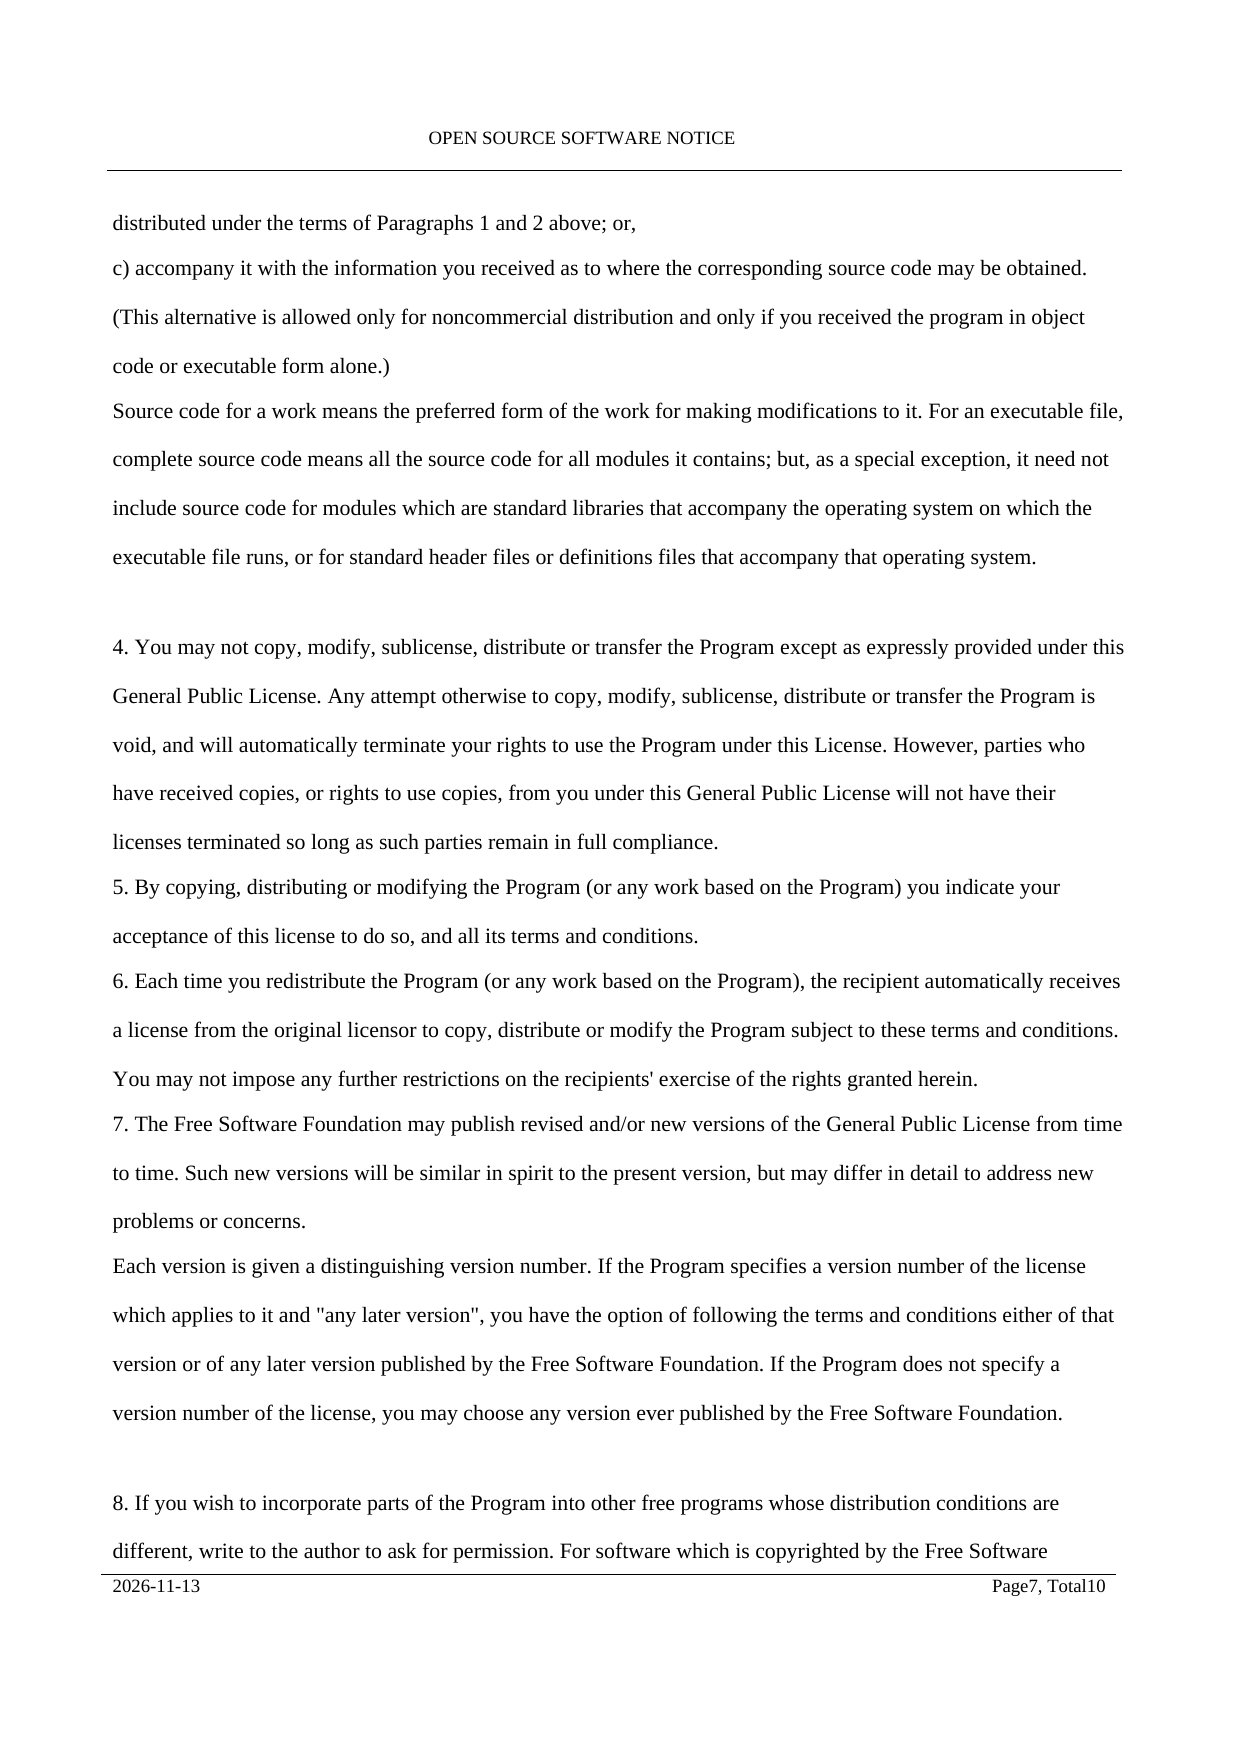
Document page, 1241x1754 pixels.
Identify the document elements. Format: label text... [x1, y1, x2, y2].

text Source code for a work means the preferred form of the work for making modifications to it. For an executable file, complete source code means all the source code for all modules it contains; but, as a special exception, it need not include source code for modules which are standard libraries that accompany the operating system on which the executable file runs, or for standard header files or definitions files that accompany that operating system. [112, 394, 1128, 573]
text c) accompany it with the information you received as to where the corresponding source code may be obtained. (This alternative is allowed only for noncommercial distribution and only if you received the program in object code or executable form alone.) [112, 251, 1128, 381]
text 7. The Free Software Foundation may publish revised and/or new versions of the General Public License from time to time. Such new versions will be similar in spirit to the present version, but may differ in detail to address new problems or concerns. [112, 1107, 1128, 1237]
text 4. You may not copy, modify, sublicense, distribute or transfer the Program except as expressly provided under this General Public License. Any attempt otherwise to copy, modify, sublicense, distribute or transfer the Program is void, and will automatically terminate your rights to use the Program under this License. However, parties who have received copies, or rights to use copies, from you under this General Public License will not have their licenses terminated so long as such parties remain in full compliance. [112, 631, 1128, 858]
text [112, 206, 1128, 239]
text Each version is given a distinguishing version number. If the Program specifies a version number of the license which applies to it and "any later version", you have the option of following the terms and conditions either of that version or of any later version published by the Free Software Foundation. If the Program does not specify a version number of the license, you may choose any version ever published by the Free Software Foundation. [112, 1250, 1128, 1428]
text 6. Each time you redistribute the Program (or any work based on the Program), the recipient automatically receives a license from the original licensor to copy, distribute or modify the Program subject to these terms and conditions. You may not impose any further restrictions on the recipients' exercise of the rights granted herein. [112, 964, 1128, 1094]
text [112, 1486, 1128, 1567]
text 5. By copying, distributing or modifying the Program (or any work based on the Program) you indicate your acceptance of this license to do so, and all its terms and conditions. [112, 871, 1128, 952]
